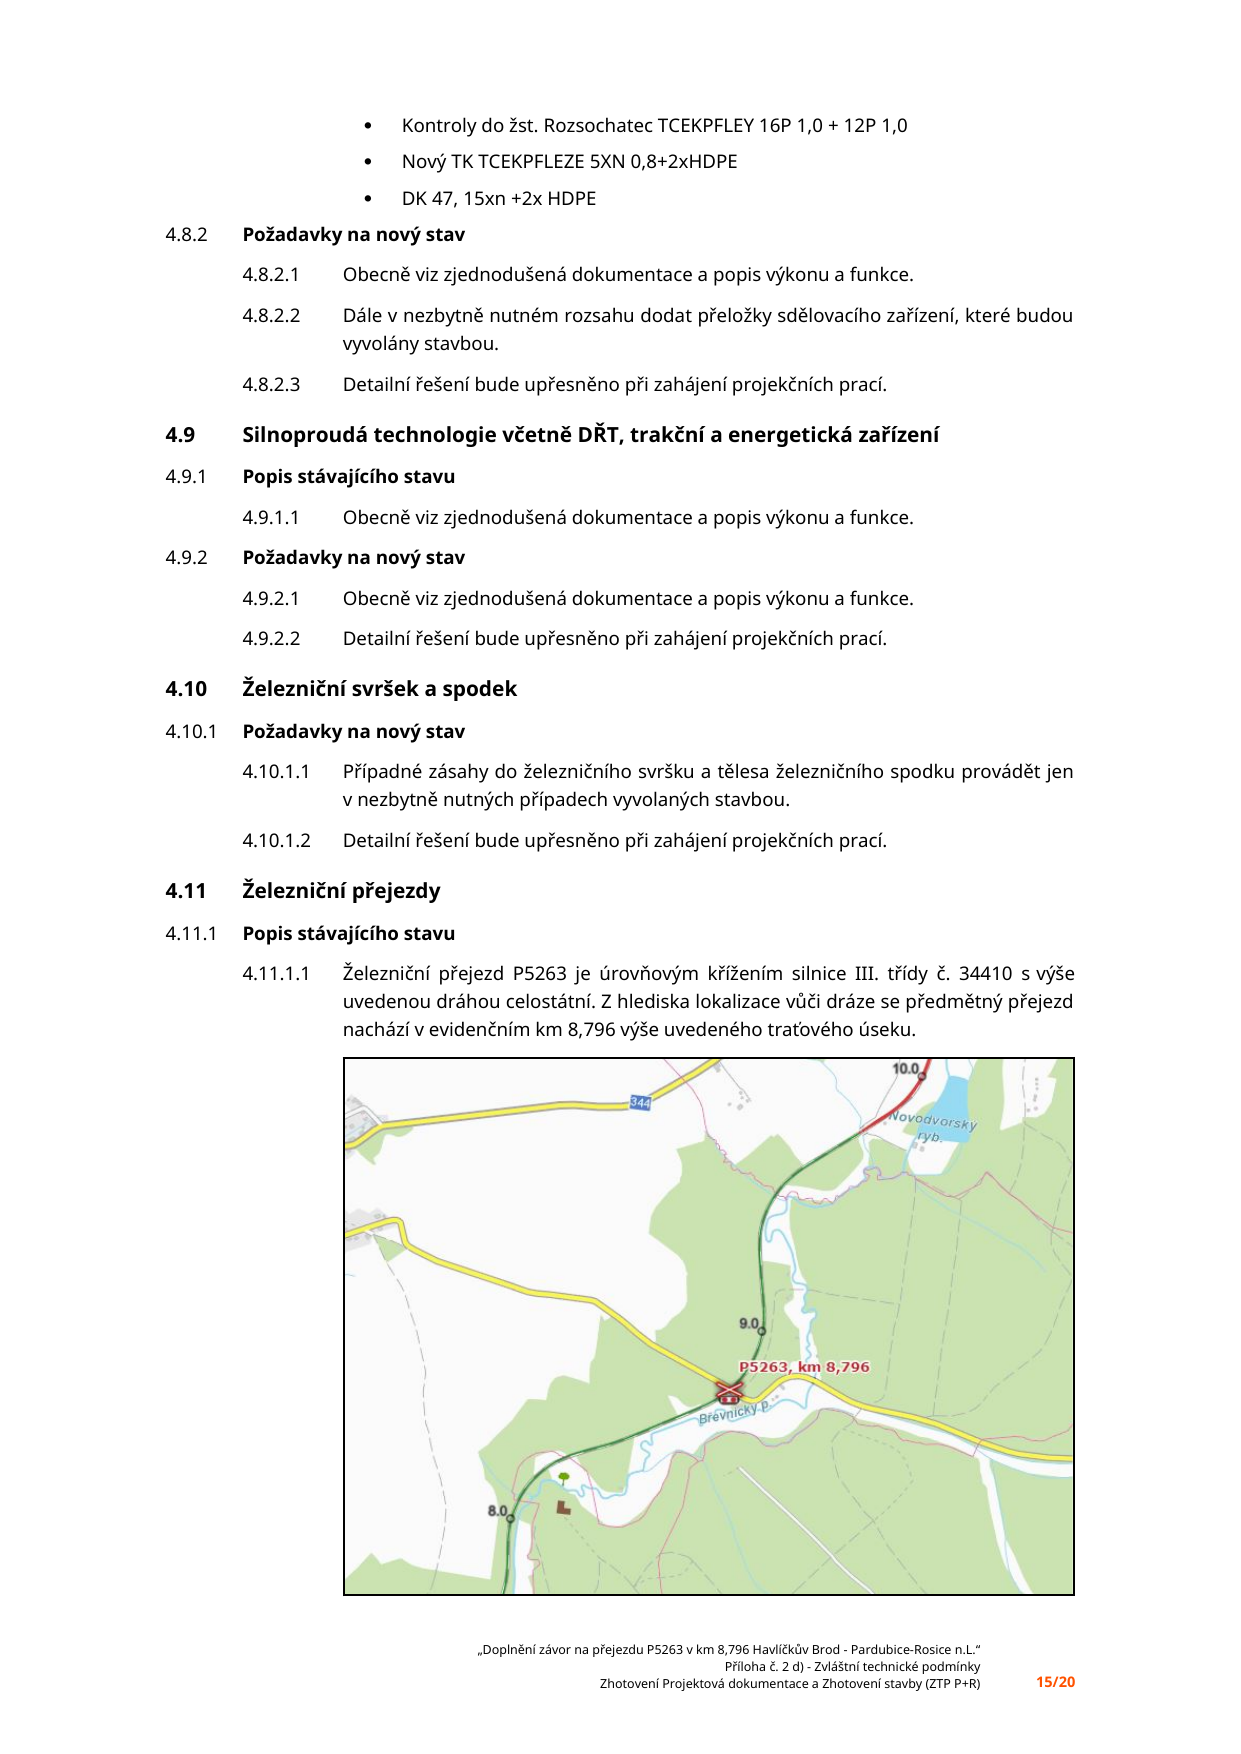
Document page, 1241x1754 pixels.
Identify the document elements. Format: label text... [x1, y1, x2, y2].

text Železniční přejezd P5263 je úrovňovým křížením silnice III. třídy č. 34410 s výše uvedenou dráhou celostátní. Z hlediska lokalizace vůči dráze se předmětný přejezd nachází v evidenčním km 8,796 výše uvedeného traťového úseku. [242, 960, 1075, 1042]
text Obecně viz zjednodušená dokumentace a popis výkonu a funkce. [242, 585, 1075, 611]
list DK 47, 15xn +2x HDPE [364, 185, 1075, 210]
text Detailní řešení bude upřesněno při zahájení projekčních prací. [242, 626, 1075, 651]
text Dále v nezbytně nutném rozsahu dodat přeložky sdělovacího zařízení, které budou vyvolány stavbou. [242, 302, 1075, 356]
text Požadavky na nový stav [165, 221, 1075, 247]
text Detailní řešení bude upřesněno při zahájení projekčních prací. [242, 371, 1075, 396]
text Případné zásahy do železničního svršku a tělesa železničního spodku provádět jen v nezbytně nutných případech vyvolaných stavbou. [242, 759, 1075, 812]
text Silnoproudá technologie včetně DŘT, trakční a energetická zařízení [165, 420, 1075, 448]
text Detailní řešení bude upřesněno při zahájení projekčních prací. [242, 827, 1075, 853]
text Obecně viz zjednodušená dokumentace a popis výkonu a funkce. [242, 504, 1075, 529]
list Kontroly do žst. Rozsochatec TCEKPFLEY 16P 1,0 + 12P 1,0 [364, 112, 1075, 138]
text Požadavky na nový stav [165, 718, 1075, 744]
text Popis stávajícího stavu [165, 920, 1075, 945]
text Železniční svršek a spodek [165, 674, 1075, 703]
list Nový TK TCEKPFLEZE 5XN 0,8+2xHDPE [364, 148, 1075, 174]
text Obecně viz zjednodušená dokumentace a popis výkonu a funkce. [242, 262, 1075, 287]
text Požadavky na nový stav [165, 544, 1075, 570]
picture [345, 1059, 1073, 1594]
text Popis stávajícího stavu [165, 463, 1075, 489]
text Železniční přejezdy [165, 876, 1075, 904]
